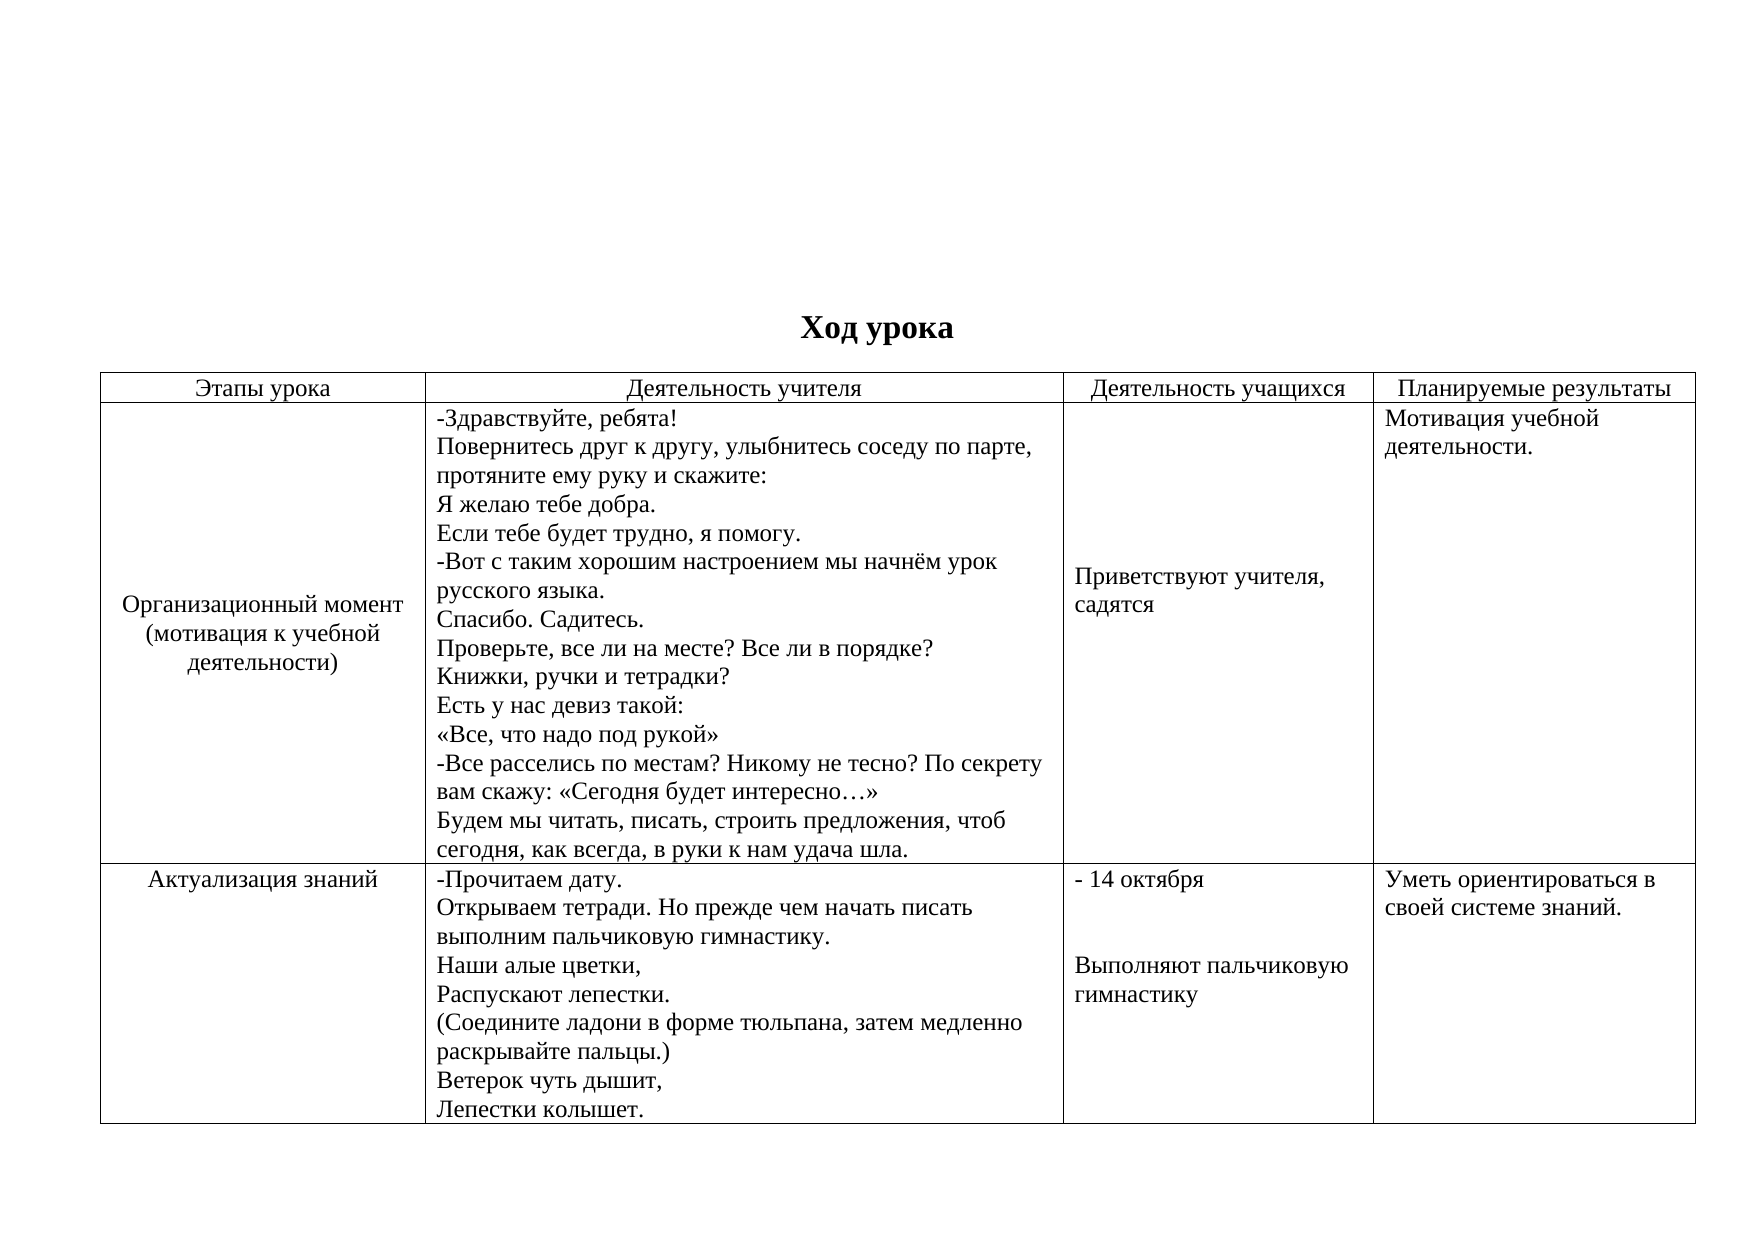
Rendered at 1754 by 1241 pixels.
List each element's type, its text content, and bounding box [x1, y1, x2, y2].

table_cell Мотивация учебной деятельности. [1374, 403, 1695, 863]
table_cell Организационный момент (мотивация к учебной деятельности) [101, 403, 425, 863]
table_cell -Здравствуйте, ребята! Повернитесь друг к другу, улыбнитесь соседу по парте, протяните ему руку и скажите: Я желаю тебе добра. Если тебе будет трудно, я помогу. -Вот с таким хорошим настроением мы начнём урок русского языка. Спасибо. Садитесь. Проверьте, все ли на месте? Все ли в порядке? Книжки, ручки и тетрадки? Есть у нас девиз такой: «Все, что надо под рукой» -Все расселись по местам? Никому не тесно? По секрету вам скажу: «Сегодня будет интересно…» Будем мы читать, писать, строить предложения, чтоб сегодня, как всегда, в руки к нам удача шла. [426, 403, 1063, 863]
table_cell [1064, 864, 1373, 1122]
table_header Планируемые результаты [1374, 373, 1695, 402]
table_header Деятельность учащихся [1064, 373, 1373, 402]
table_cell Актуализация знаний [101, 864, 425, 1122]
table_header Деятельность учителя [426, 373, 1063, 402]
table_cell Приветствуют учителя, садятся [1064, 403, 1373, 863]
text Ход урока [118, 307, 1636, 345]
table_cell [1374, 864, 1695, 1122]
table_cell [426, 864, 1063, 1122]
table_header Этапы урока [101, 373, 425, 402]
